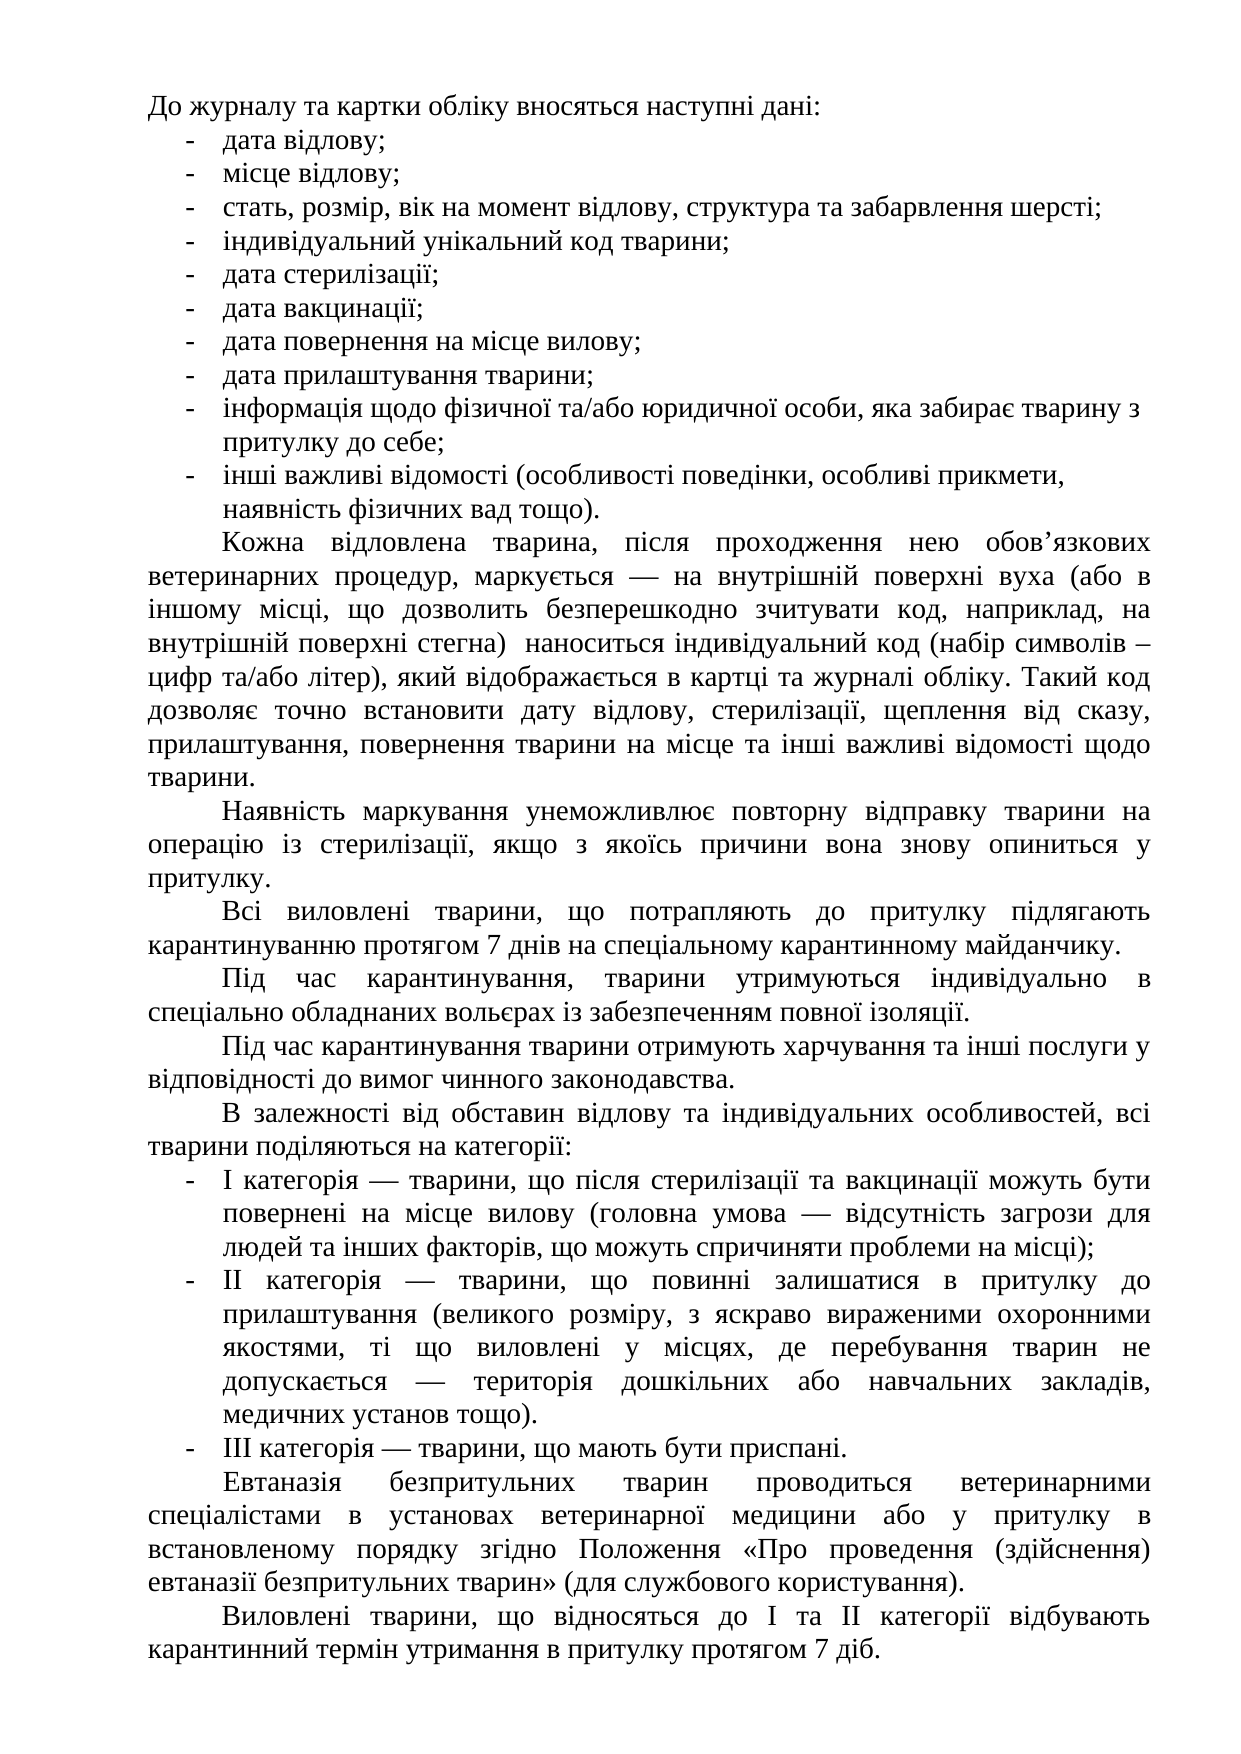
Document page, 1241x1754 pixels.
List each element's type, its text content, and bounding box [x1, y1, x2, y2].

list ІІ категорія — тварини, що повинні залишатися в притулку до прилаштування (великого розміру, з яскраво вираженими охоронними якостями, ті що виловлені у місцях, де перебування тварин не допускається — територія дошкільних або навчальних закладів, медичних установ тощо). [185, 1262, 1152, 1430]
list дата повернення на місце вилову; [185, 323, 1152, 357]
list місце відлову; [185, 156, 1152, 189]
list дата вакцинації; [185, 290, 1152, 323]
list І категорія — тварини, що після стерилізації та вакцинації можуть бути повернені на місце вилову (головна умова — відсутність загрози для людей та інших факторів, що можуть спричиняти проблеми на місці); [185, 1162, 1152, 1262]
text В залежності від обставин відлову та індивідуальних особливостей, всі тварини поділяються на категорії: [148, 1095, 1152, 1162]
text Виловлені тварини, що відносяться до І та ІІ категорії відбувають карантинний термін утримання в притулку протягом 7 діб. [148, 1598, 1152, 1665]
text Наявність маркування унеможливлює повторну відправку тварини на операцію із стерилізації, якщо з якоїсь причини вона знову опиниться у притулку. [148, 793, 1152, 893]
text Кожна відловлена тварина, після проходження нею обов’язкових ветеринарних процедур, маркується — на внутрішній поверхні вуха (або в іншому місці, що дозволить безперешкодно зчитувати код, наприклад, на внутрішній поверхні стегна) наноситься індивідуальний код (набір символів – цифр та/або літер), який відображається в картці та журналі обліку. Такий код дозволяє точно встановити дату відлову, стерилізації, щеплення від сказу, прилаштування, повернення тварини на місце та інші важливі відомості щодо тварини. [148, 524, 1152, 793]
list стать, розмір, вік на момент відлову, структура та забарвлення шерсті; [185, 189, 1152, 223]
text До журналу та картки обліку вносяться наступні дані: [148, 88, 1152, 122]
list дата відлову; [185, 122, 1152, 156]
list інформація щодо фізичної та/або юридичної особи, яка забирає тварину з притулку до себе; [185, 390, 1152, 457]
list дата стерилізації; [185, 256, 1152, 290]
list дата прилаштування тварини; [185, 357, 1152, 390]
text Евтаназія безпритульних тварин проводиться ветеринарними спеціалістами в установах ветеринарної медицини або у притулку в встановленому порядку згідно Положення «Про проведення (здійснення) евтаназії безпритульних тварин» (для службового користування). [148, 1464, 1152, 1598]
text Під час карантинування тварини отримують харчування та інші послуги у відповідності до вимог чинного законодавства. [148, 1028, 1152, 1095]
list інші важливі відомості (особливості поведінки, особливі прикмети, наявність фізичних вад тощо). [185, 457, 1152, 524]
list індивідуальний унікальний код тварини; [185, 223, 1152, 256]
text Під час карантинування, тварини утримуються індивідуально в спеціально обладнаних вольєрах із забезпеченням повної ізоляції. [148, 961, 1152, 1028]
text Всі виловлені тварини, що потрапляють до притулку підлягають карантинуванню протягом 7 днів на спеціальному карантинному майданчику. [148, 893, 1152, 961]
list ІІІ категорія — тварини, що мають бути приспані. [185, 1430, 1152, 1464]
